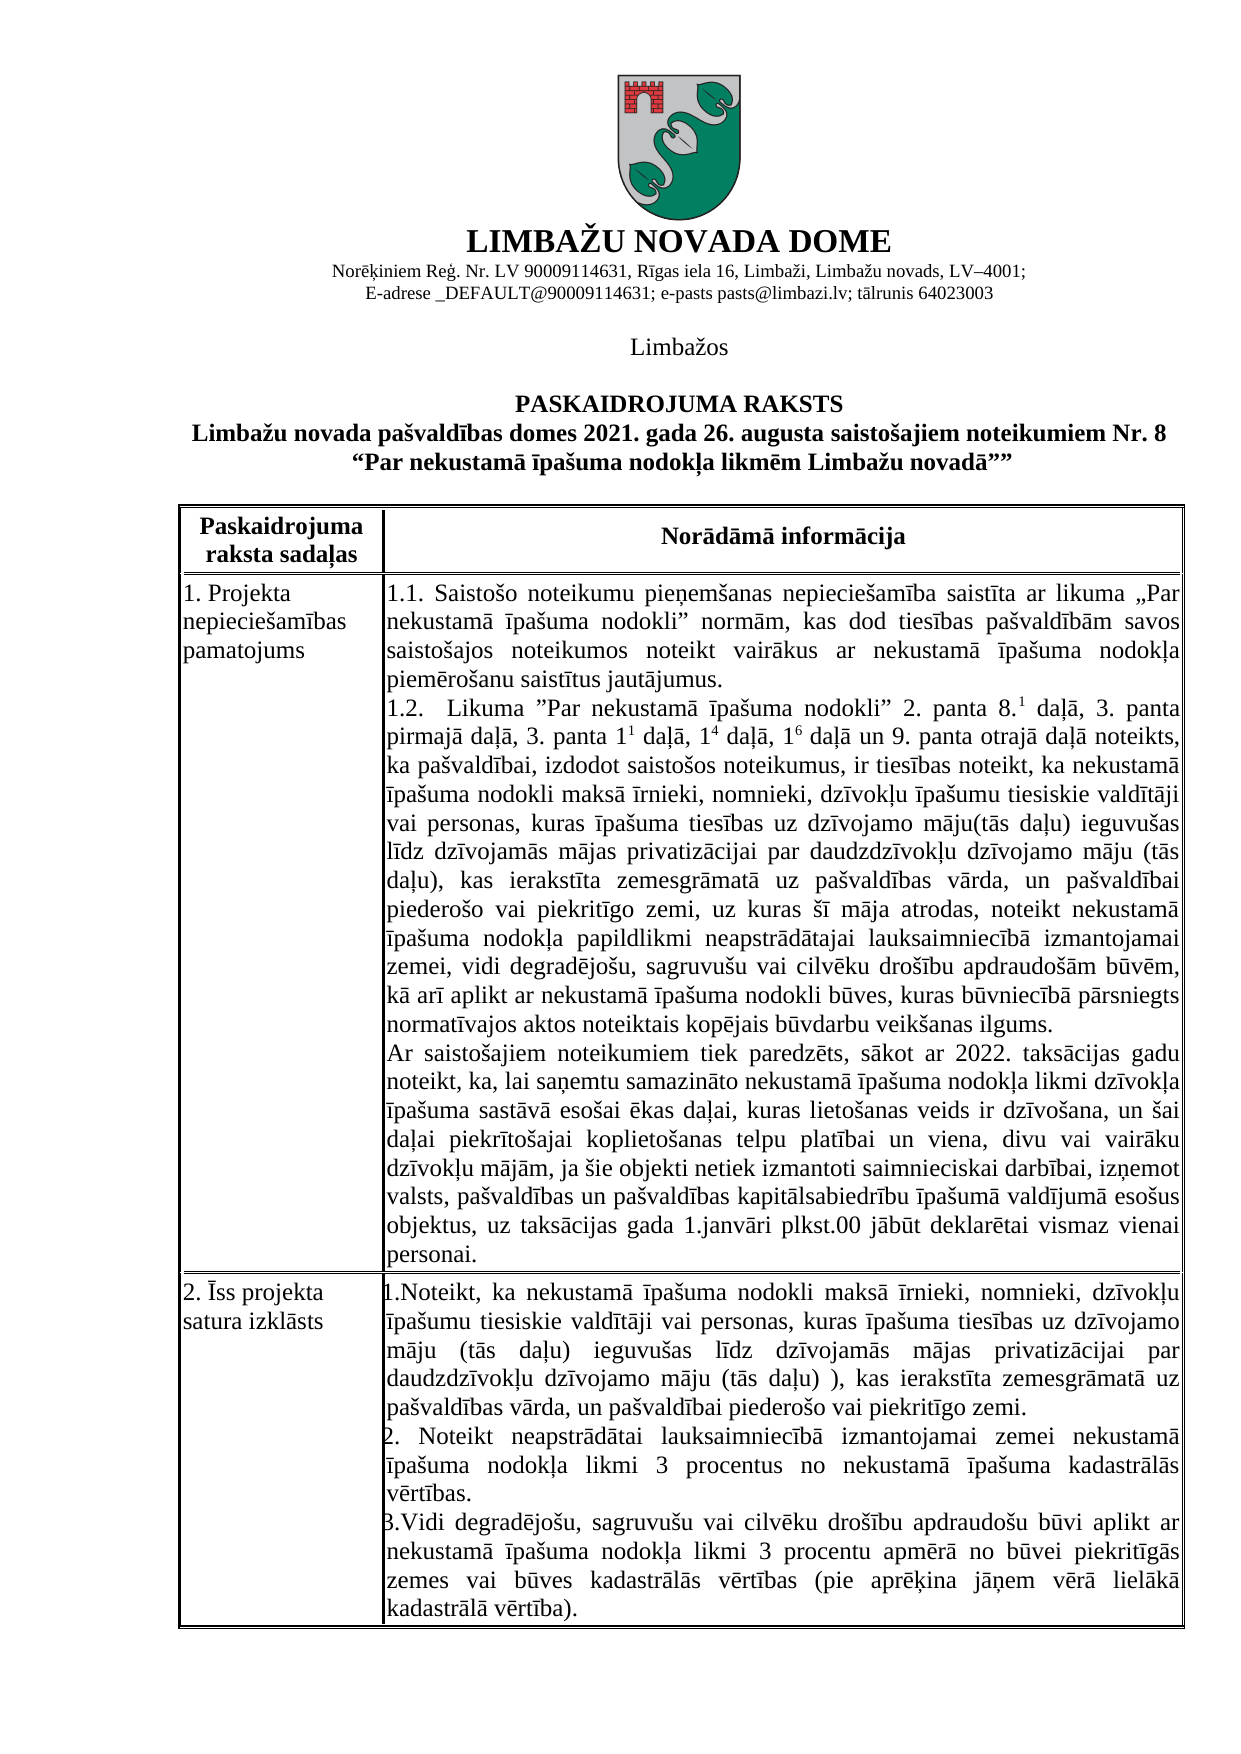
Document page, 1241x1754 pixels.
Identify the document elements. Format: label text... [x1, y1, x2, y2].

table_cell 2. Īss projekta satura izklāsts [180, 1271, 383, 1625]
text PASKAIDROJUMA RAKSTS [177, 389, 1181, 418]
table_cell 1. Projekta nepieciešamības pamatojums [181, 571, 382, 1271]
text Limbažos [177, 332, 1181, 361]
table_header Paskaidrojuma raksta sadaļas [181, 508, 383, 571]
picture [616, 73, 743, 222]
text “Par nekustamā īpašuma nodokļa likmēm Limbažu novadā”” [177, 447, 1181, 476]
table_header Norādāmā informācija [383, 508, 1182, 571]
text Limbažu novada pašvaldības domes 2021. gada 26. augusta saistošajiem noteikumiem Nr. 8 [177, 418, 1181, 447]
table_cell 1.1. Saistošo noteikumu pieņemšanas nepieciešamība saistīta ar likuma „Par nekustamā īpašuma nodokli” normām, kas dod tiesības pašvaldībām savos saistošajos noteikumos noteikt vairākus ar nekustamā īpašuma nodokļa piemērošanu saistītus jautājumus. 1.2. Likuma ”Par nekustamā īpašuma nodokli” 2. panta 8.1 daļā, 3. panta pirmajā daļā, 3. panta 11 daļā, 14 daļā, 16 daļā un 9. panta otrajā daļā noteikts, ka pašvaldībai, izdodot saistošos noteikumus, ir tiesības noteikt, ka nekustamā īpašuma nodokli maksā īrnieki, nomnieki, dzīvokļu īpašumu tiesiskie valdītāji vai personas, kuras īpašuma tiesības uz dzīvojamo māju(tās daļu) ieguvušas līdz dzīvojamās mājas privatizācijai par daudzdzīvokļu dzīvojamo māju (tās daļu), kas ierakstīta zemesgrāmatā uz pašvaldības vārda, un pašvaldībai piederošo vai piekritīgo zemi, uz kuras šī māja atrodas, noteikt nekustamā īpašuma nodokļa papildlikmi neapstrādātajai lauksaimniecībā izmantojamai zemei, vidi degradējošu, sagruvušu vai cilvēku drošību apdraudošām būvēm, kā arī aplikt ar nekustamā īpašuma nodokli būves, kuras būvniecībā pārsniegts normatīvajos aktos noteiktais kopējais būvdarbu veikšanas ilgums. Ar saistošajiem noteikumiem tiek paredzēts, sākot ar 2022. taksācijas gadu noteikt, ka, lai saņemtu samazināto nekustamā īpašuma nodokļa likmi dzīvokļa īpašuma sastāvā esošai ēkas daļai, kuras lietošanas veids ir dzīvošana, un šai daļai piekrītošajai koplietošanas telpu platībai un viena, divu vai vairāku dzīvokļu mājām, ja šie objekti netiek izmantoti saimnieciskai darbībai, izņemot valsts, pašvaldības un pašvaldības kapitālsabiedrību īpašumā valdījumā esošus objektus, uz taksācijas gada 1.janvāri plkst.00 jābūt deklarētai vismaz vienai personai. [385, 571, 1182, 1271]
